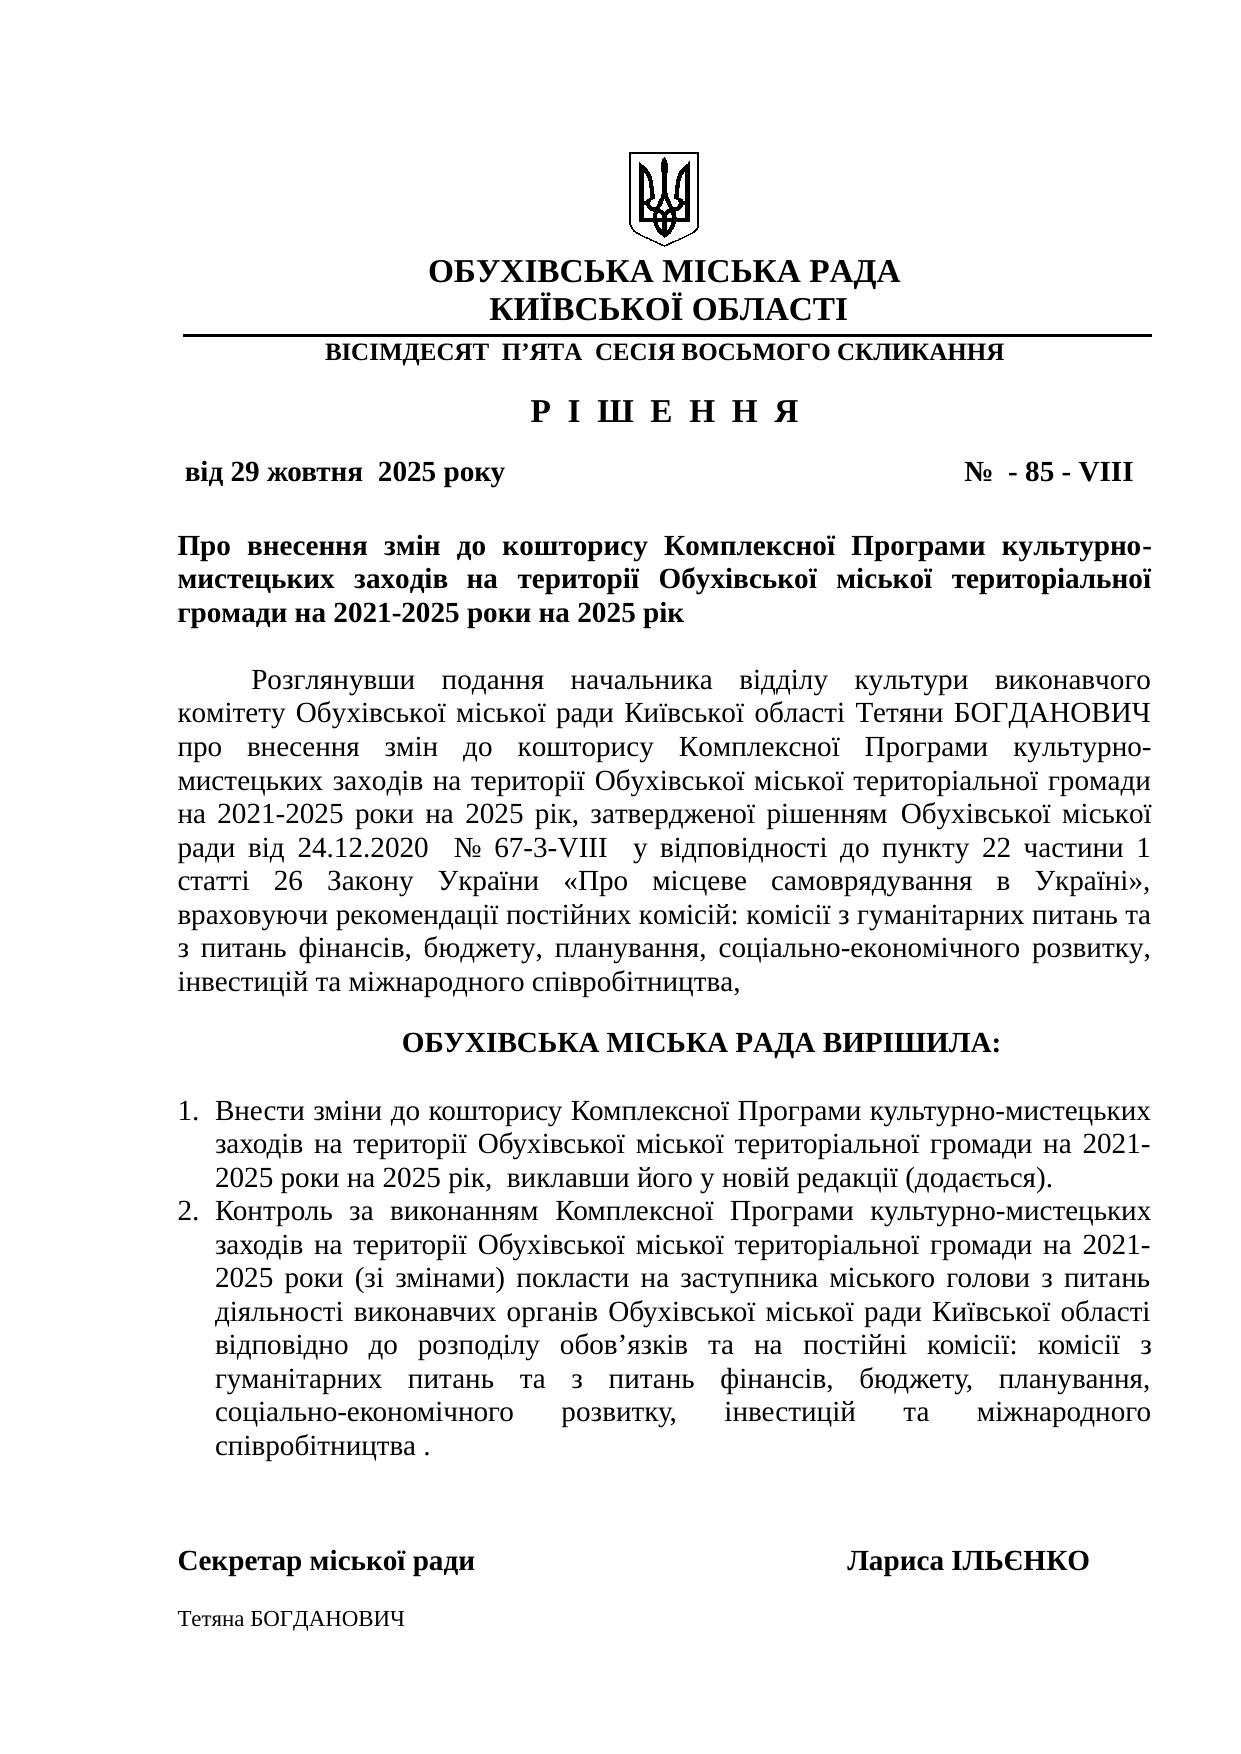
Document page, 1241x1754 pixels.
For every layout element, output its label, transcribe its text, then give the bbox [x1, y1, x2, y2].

list Внести зміни до кошторису Комплексної Програми культурно-мистецьких заходів на території Обухівської міської територіальної громади на 2021-2025 роки на 2025 рік, виклавши його у новій редакції (додається). [177, 1093, 1152, 1193]
text Секретар міської ради Лариса ІЛЬЄНКО [177, 1543, 1152, 1576]
text Р І Ш Е Н Н Я [177, 391, 1152, 429]
text ОБУХІВСЬКА МІСЬКА РАДА ВИРІШИЛА: [177, 1026, 1152, 1059]
text ВІСІМДЕСЯТ П’ЯТА СЕСІЯ ВОСЬМОГО СКЛИКАННЯ [177, 337, 1152, 366]
text КИЇВСЬКОЇ ОБЛАСТІ [177, 289, 1152, 327]
text Розглянувши подання начальника відділу культури виконавчого комітету Обухівської міської ради Київської області Тетяни БОГДАНОВИЧ про внесення змін до кошторису Комплексної Програми культурно-мистецьких заходів на території Обухівської міської територіальної громади на 2021-2025 роки на 2025 рік, затвердженої рішенням Обухівської міської ради від 24.12.2020 № 67-3-VІІІ у відповідності до пункту 22 частини 1 статті 26 Закону України «Про місцеве самоврядування в Україні», враховуючи рекомендації постійних комісій: комісії з гуманітарних питань та з питань фінансів, бюджету, планування, соціально-економічного розвитку, інвестицій та міжнародного співробітництва, [177, 662, 1152, 997]
list Контроль за виконанням Комплексної Програми культурно-мистецьких заходів на території Обухівської міської територіальної громади на 2021-2025 роки (зі змінами) покласти на заступника міського голови з питань діяльності виконавчих органів Обухівської міської ради Київської області відповідно до розподілу обов’язків та на постійні комісії: комісії з гуманітарних питань та з питань фінансів, бюджету, планування, соціально-економічного розвитку, інвестицій та міжнародного співробітництва . [177, 1193, 1152, 1462]
text ОБУХІВСЬКА МІСЬКА РАДА [177, 251, 1152, 289]
text Про внесення змін до кошторису Комплексної Програми культурно- мистецьких заходів на території Обухівської міської територіальної громади на 2021-2025 роки на 2025 рік [177, 528, 1152, 628]
text Тетяна БОГДАНОВИЧ [177, 1605, 1152, 1631]
text від 29 жовтня 2025 року № - 85 - VІІІ [177, 454, 1152, 488]
